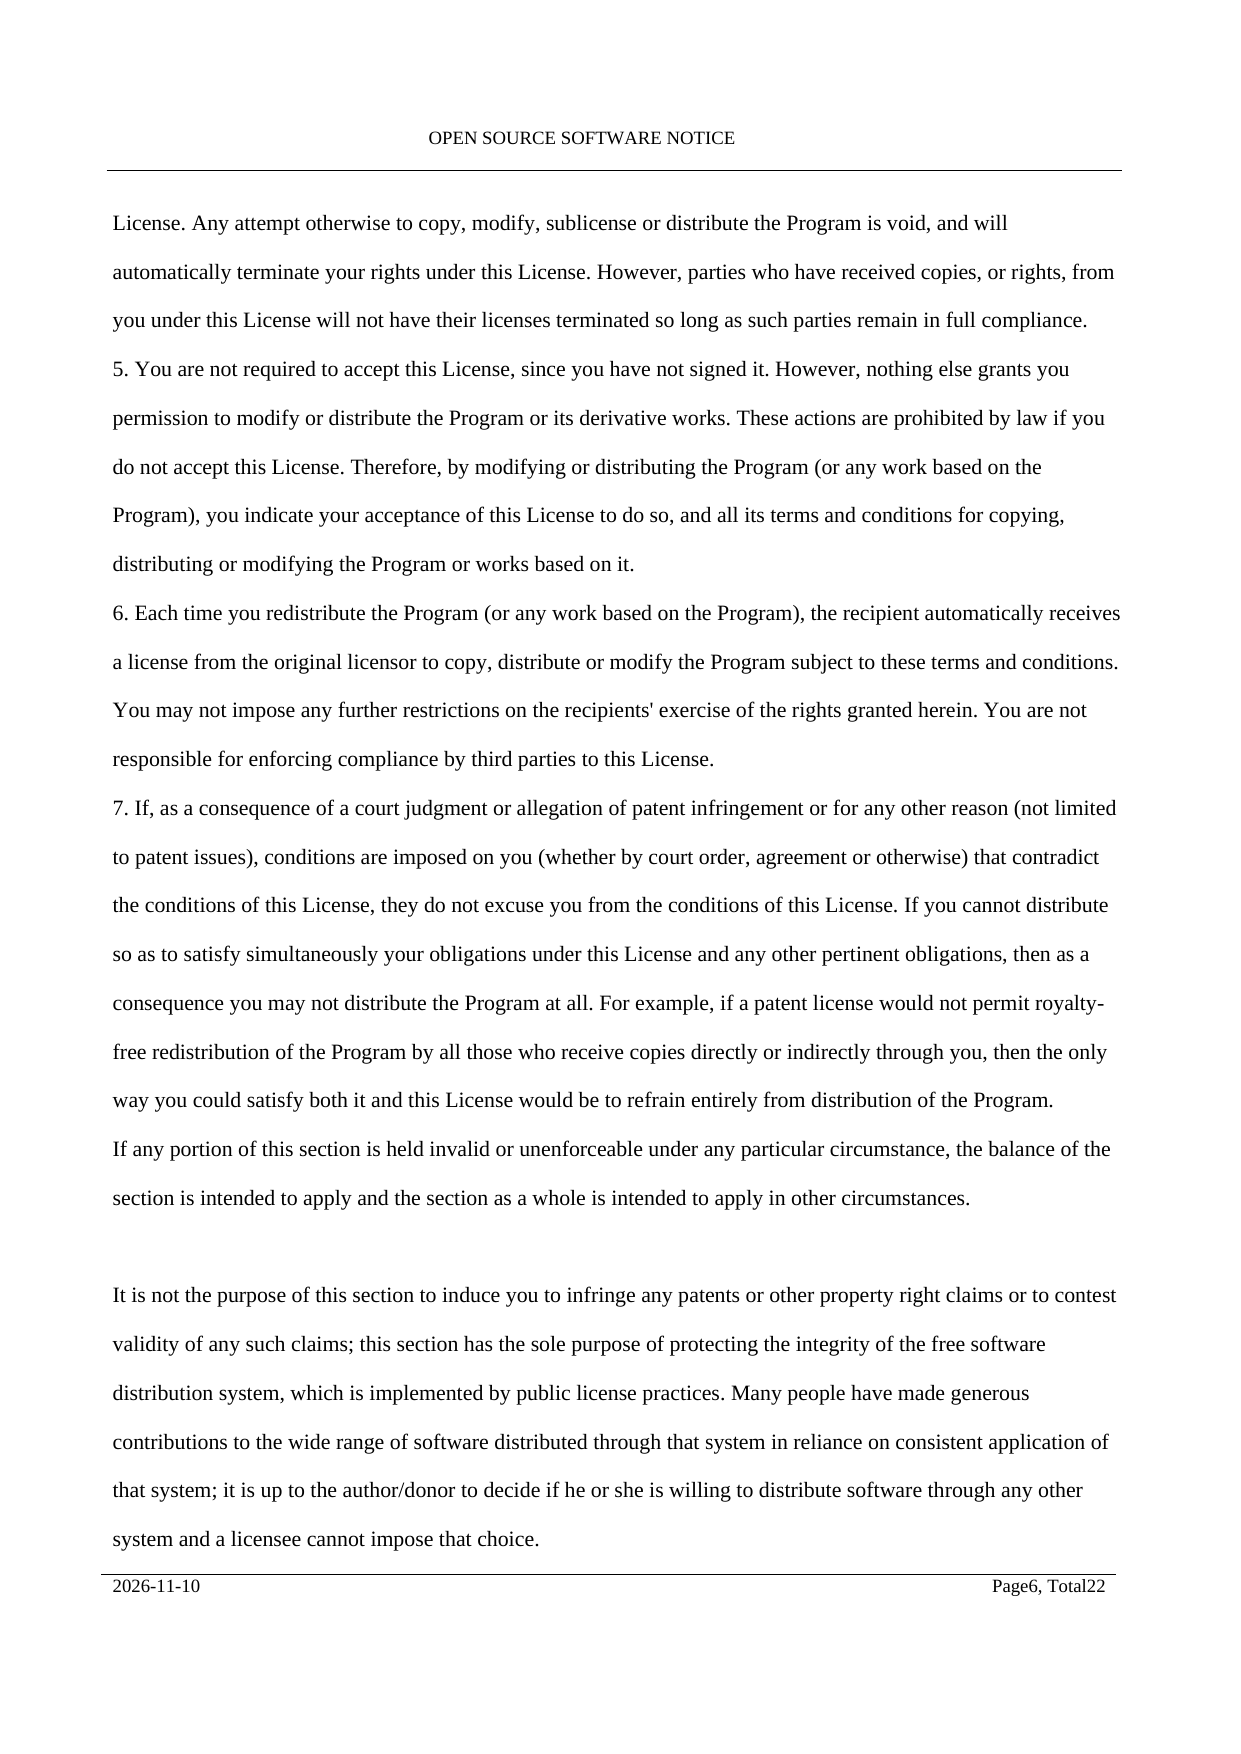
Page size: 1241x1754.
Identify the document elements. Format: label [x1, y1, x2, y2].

text [112, 206, 1128, 1555]
